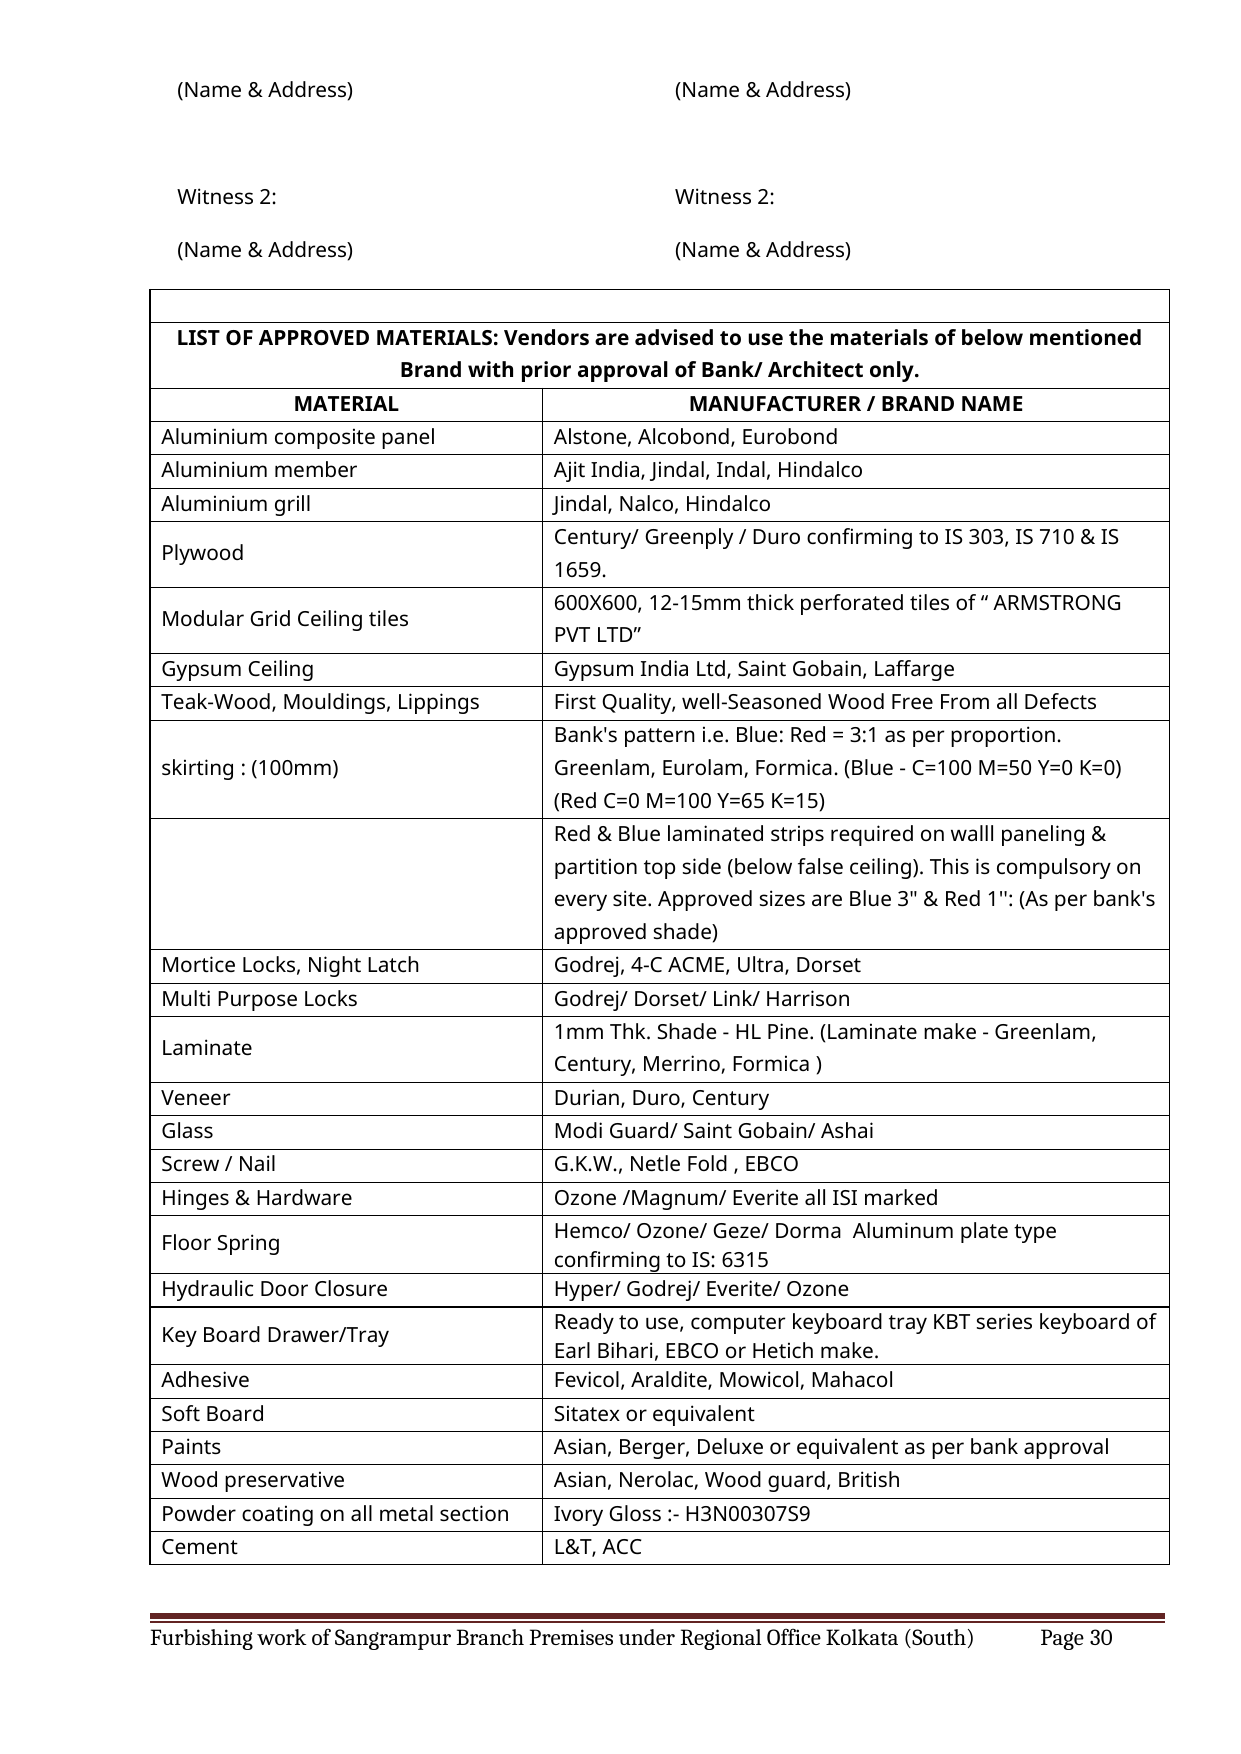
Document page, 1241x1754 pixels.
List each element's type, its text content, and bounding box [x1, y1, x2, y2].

table_cell Modular Grid Ceiling tiles [151, 588, 542, 653]
table_cell 600X600, 12-15mm thick perforated tiles of “ ARMSTRONG PVT LTD” [543, 588, 1169, 653]
table_cell Aluminium member [151, 455, 542, 488]
table_cell Ivory Gloss :- H3N00307S9 [543, 1499, 1169, 1531]
table_cell Aluminium grill [151, 489, 542, 521]
table_cell Powder coating on all metal section [151, 1499, 542, 1531]
table_cell Ready to use, computer keyboard tray KBT series keyboard of Earl Bihari, EBCO or Hetich make. [543, 1308, 1169, 1364]
table_cell Multi Purpose Locks [151, 984, 542, 1016]
table_cell Godrej, 4-C ACME, Ultra, Dorset [543, 950, 1169, 983]
table_cell Asian, Berger, Deluxe or equivalent as per bank approval [543, 1432, 1169, 1464]
table_cell Wood preservative [151, 1465, 542, 1498]
table_cell Modi Guard/ Saint Gobain/ Ashai [543, 1116, 1169, 1148]
table_cell Ajit India, Jindal, Indal, Hindalco [543, 455, 1169, 488]
table_cell Paints [151, 1432, 542, 1464]
table_cell Plywood [151, 522, 542, 587]
table_cell Hinges & Hardware [151, 1183, 542, 1215]
table_cell Laminate [151, 1017, 542, 1082]
text (Name & Address) (Name & Address) [150, 235, 1165, 264]
table_cell [151, 819, 542, 949]
table_cell Teak-Wood, Mouldings, Lippings [151, 687, 542, 719]
table_cell Mortice Locks, Night Latch [151, 950, 542, 983]
table_cell Aluminium composite panel [151, 422, 542, 454]
table_cell Veneer [151, 1083, 542, 1115]
table_header [151, 290, 1169, 322]
table_cell Hydraulic Door Closure [151, 1274, 542, 1306]
table_cell MATERIAL [151, 389, 542, 421]
table_cell Fevicol, Araldite, Mowicol, Mahacol [543, 1365, 1169, 1398]
text (Name & Address) (Name & Address) [150, 75, 1165, 103]
table_cell Godrej/ Dorset/ Link/ Harrison [543, 984, 1169, 1016]
table_cell MANUFACTURER / BRAND NAME [543, 389, 1169, 421]
table_cell Soft Board [151, 1399, 542, 1431]
text Witness 2: Witness 2: [150, 182, 1165, 210]
table_cell LIST OF APPROVED MATERIALS: Vendors are advised to use the materials of below mentioned Brand with prior approval of Bank/ Architect only. [151, 323, 1169, 388]
table_cell skirting : (100mm) [151, 721, 542, 818]
table_cell Ozone /Magnum/ Everite all ISI marked [543, 1183, 1169, 1215]
table_cell G.K.W., Netle Fold , EBCO [543, 1150, 1169, 1182]
table_cell Screw / Nail [151, 1150, 542, 1182]
table_cell Asian, Nerolac, Wood guard, British [543, 1465, 1169, 1498]
table_cell Hyper/ Godrej/ Everite/ Ozone [543, 1274, 1169, 1306]
table_cell L&T, ACC [543, 1532, 1169, 1564]
table_cell Cement [151, 1532, 542, 1564]
table_cell First Quality, well-Seasoned Wood Free From all Defects [543, 687, 1169, 719]
table_cell Red & Blue laminated strips required on walll paneling & partition top side (below false ceiling). This is compulsory on every site. Approved sizes are Blue 3" & Red 1'': (As per bank's approved shade) [543, 819, 1169, 949]
table_cell Hemco/ Ozone/ Geze/ Dorma Aluminum plate type confirming to IS: 6315 [543, 1216, 1169, 1273]
table_cell Glass [151, 1116, 542, 1148]
table_cell Jindal, Nalco, Hindalco [543, 489, 1169, 521]
table_cell Key Board Drawer/Tray [151, 1308, 542, 1364]
table_cell Century/ Greenply / Duro confirming to IS 303, IS 710 & IS 1659. [543, 522, 1169, 587]
table_cell 1mm Thk. Shade - HL Pine. (Laminate make - Greenlam, Century, Merrino, Formica ) [543, 1017, 1169, 1082]
table_cell Alstone, Alcobond, Eurobond [543, 422, 1169, 454]
table_cell Gypsum Ceiling [151, 654, 542, 686]
table_cell Gypsum India Ltd, Saint Gobain, Laffarge [543, 654, 1169, 686]
table_cell Adhesive [151, 1365, 542, 1398]
table_cell Bank's pattern i.e. Blue: Red = 3:1 as per proportion. Greenlam, Eurolam, Formica. (Blue - C=100 M=50 Y=0 K=0) (Red C=0 M=100 Y=65 K=15) [543, 721, 1169, 818]
table_cell Sitatex or equivalent [543, 1399, 1169, 1431]
table_cell Floor Spring [151, 1216, 542, 1273]
table_cell Durian, Duro, Century [543, 1083, 1169, 1115]
